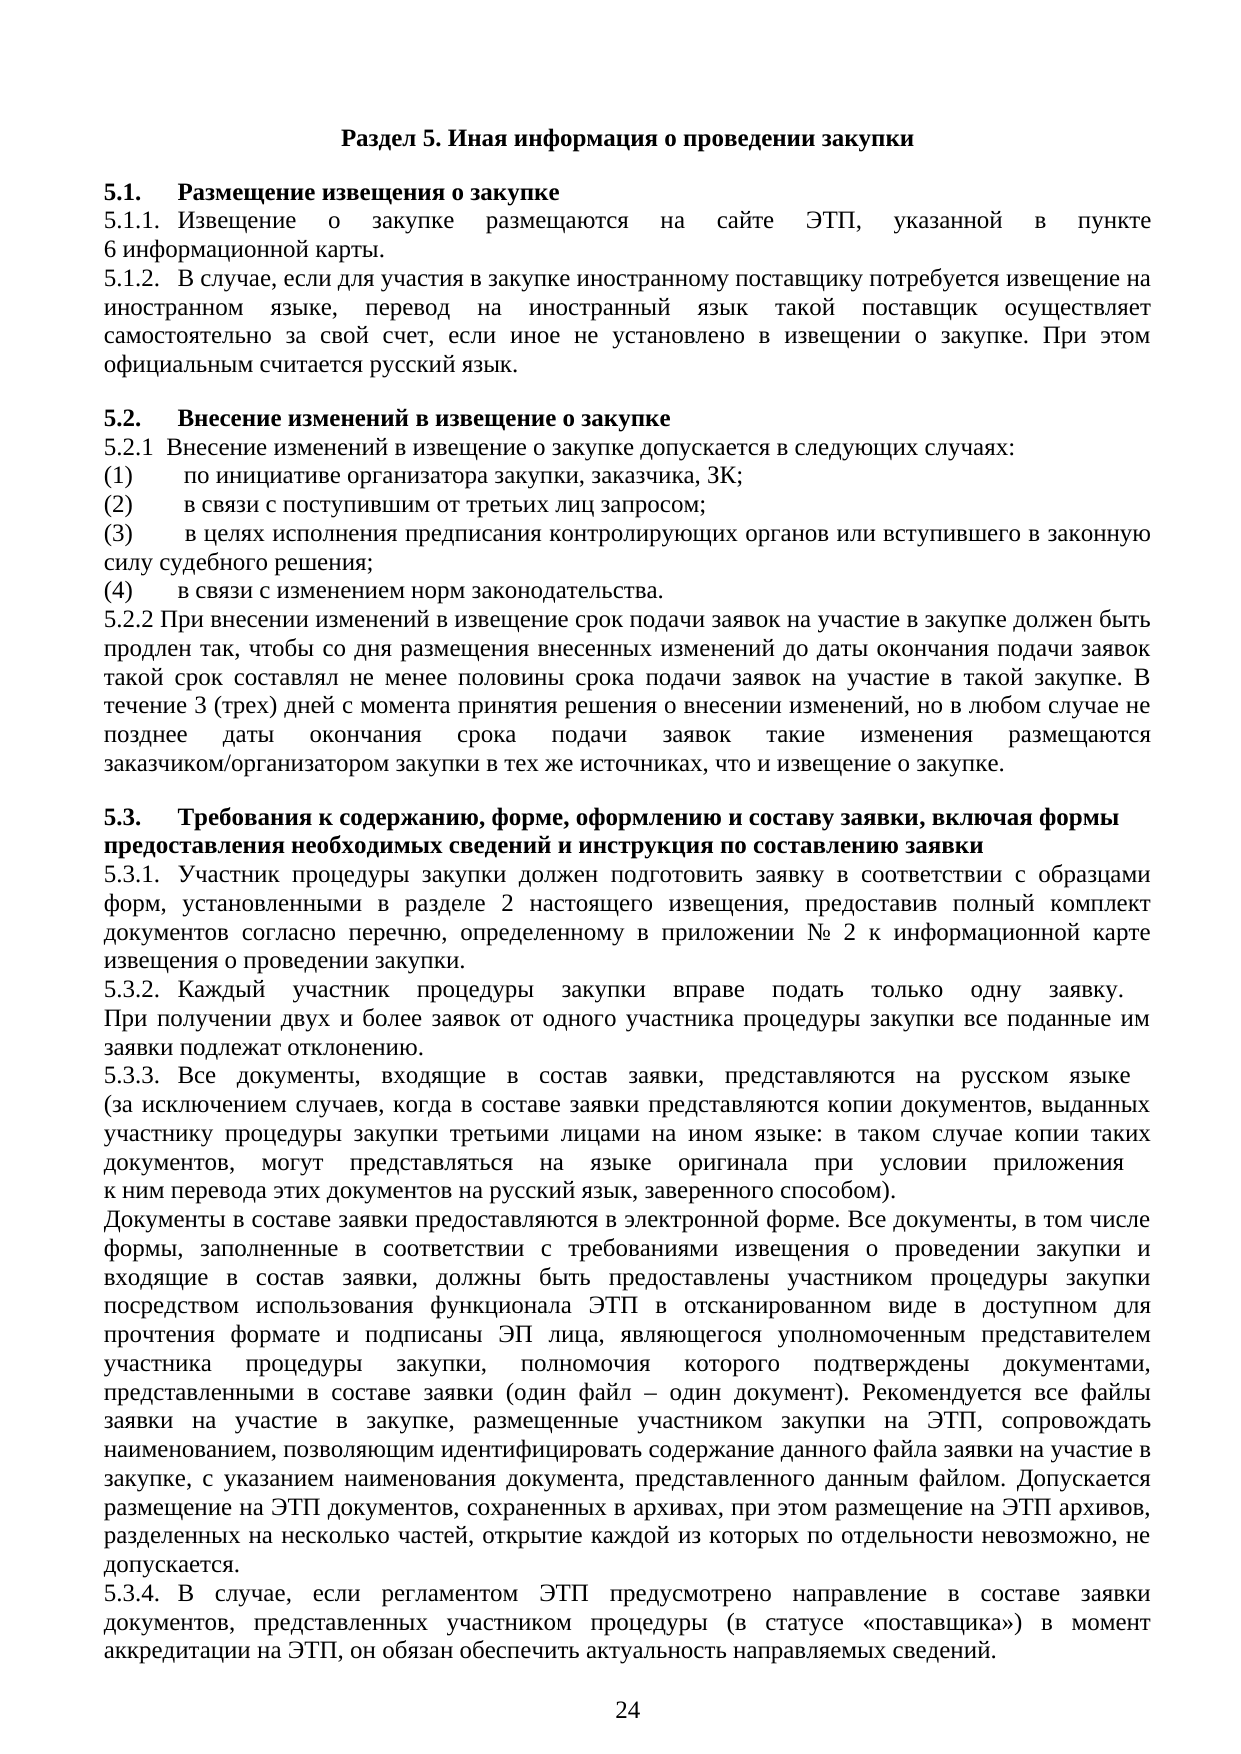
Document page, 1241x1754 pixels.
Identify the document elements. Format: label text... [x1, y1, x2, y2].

list Извещение о закупке размещаются на сайте ЭТП, указанной в пункте 6 информационной карты. [103, 205, 1152, 263]
list Требования к содержанию, форме, оформлению и составу заявки, включая формы предоставления необходимых сведений и инструкция по составлению заявки [103, 802, 1152, 859]
text (3) в целях исполнения предписания контролирующих органов или вступившего в законную силу судебного решения; [103, 518, 1152, 575]
list В случае, если регламентом ЭТП предусмотрено направление в составе заявки документов, представленных участником процедуры (в статусе «поставщика») в момент аккредитации на ЭТП, он обязан обеспечить актуальность направляемых сведений. [103, 1578, 1152, 1664]
text 5.2.1 Внесение изменений в извещение о закупке допускается в следующих случаях: [103, 432, 1152, 460]
text Раздел 5. Иная информация о проведении закупки [103, 123, 1152, 152]
text Документы в составе заявки предоставляются в электронной форме. Все документы, в том числе формы, заполненные в соответствии с требованиями извещения о проведении закупки и входящие в состав заявки, должны быть предоставлены участником процедуры закупки посредством использования функционала ЭТП в отсканированном виде в доступном для прочтения формате и подписаны ЭП лица, являющегося уполномоченным представителем участника процедуры закупки, полномочия которого подтверждены документами, представленными в составе заявки (один файл – один документ). Рекомендуется все файлы заявки на участие в закупке, размещенные участником закупки на ЭТП, сопровождать наименованием, позволяющим идентифицировать содержание данного файла заявки на участие в закупке, с указанием наименования документа, представленного данным файлом. Допускается размещение на ЭТП документов, сохраненных в архивах, при этом размещение на ЭТП архивов, разделенных на несколько частей, открытие каждой из которых по отдельности невозможно, не допускается. [103, 1204, 1152, 1578]
text (4) в связи с изменением норм законодательства. [103, 575, 1152, 604]
list Участник процедуры закупки должен подготовить заявку в соответствии с образцами форм, установленными в разделе 2 настоящего извещения, предоставив полный комплект документов согласно перечню, определенному в приложении № 2 к информационной карте извещения о проведении закупки. [103, 859, 1152, 974]
list В случае, если для участия в закупке иностранному поставщику потребуется извещение на иностранном языке, перевод на иностранный язык такой поставщик осуществляет самостоятельно за свой счет, если иное не установлено в извещении о закупке. При этом официальным считается русский язык. [103, 263, 1152, 378]
list Все документы, входящие в состав заявки, представляются на русском языке (за исключением случаев, когда в составе заявки представляются копии документов, выданных участнику процедуры закупки третьими лицами на ином языке: в таком случае копии таких документов, могут представляться на языке оригинала при условии приложения к ним перевода этих документов на русский язык, заверенного способом). [103, 1060, 1152, 1204]
text (1) по инициативе организатора закупки, заказчика, ЗК; [103, 460, 1152, 489]
text 5.2.2 При внесении изменений в извещение срок подачи заявок на участие в закупке должен быть продлен так, чтобы со дня размещения внесенных изменений до даты окончания подачи заявок такой срок составлял не менее половины срока подачи заявок на участие в такой закупке. В течение 3 (трех) дней с момента принятия решения о внесении изменений, но в любом случае не позднее даты окончания срока подачи заявок такие изменения размещаются заказчиком/организатором закупки в тех же источниках, что и извещение о закупке. [103, 604, 1152, 777]
list Внесение изменений в извещение о закупке [103, 403, 1152, 432]
text (2) в связи с поступившим от третьих лиц запросом; [103, 489, 1152, 518]
list Каждый участник процедуры закупки вправе подать только одну заявку. При получении двух и более заявок от одного участника процедуры закупки все поданные им заявки подлежат отклонению. [103, 974, 1152, 1060]
list Размещение извещения о закупке [103, 177, 1152, 205]
